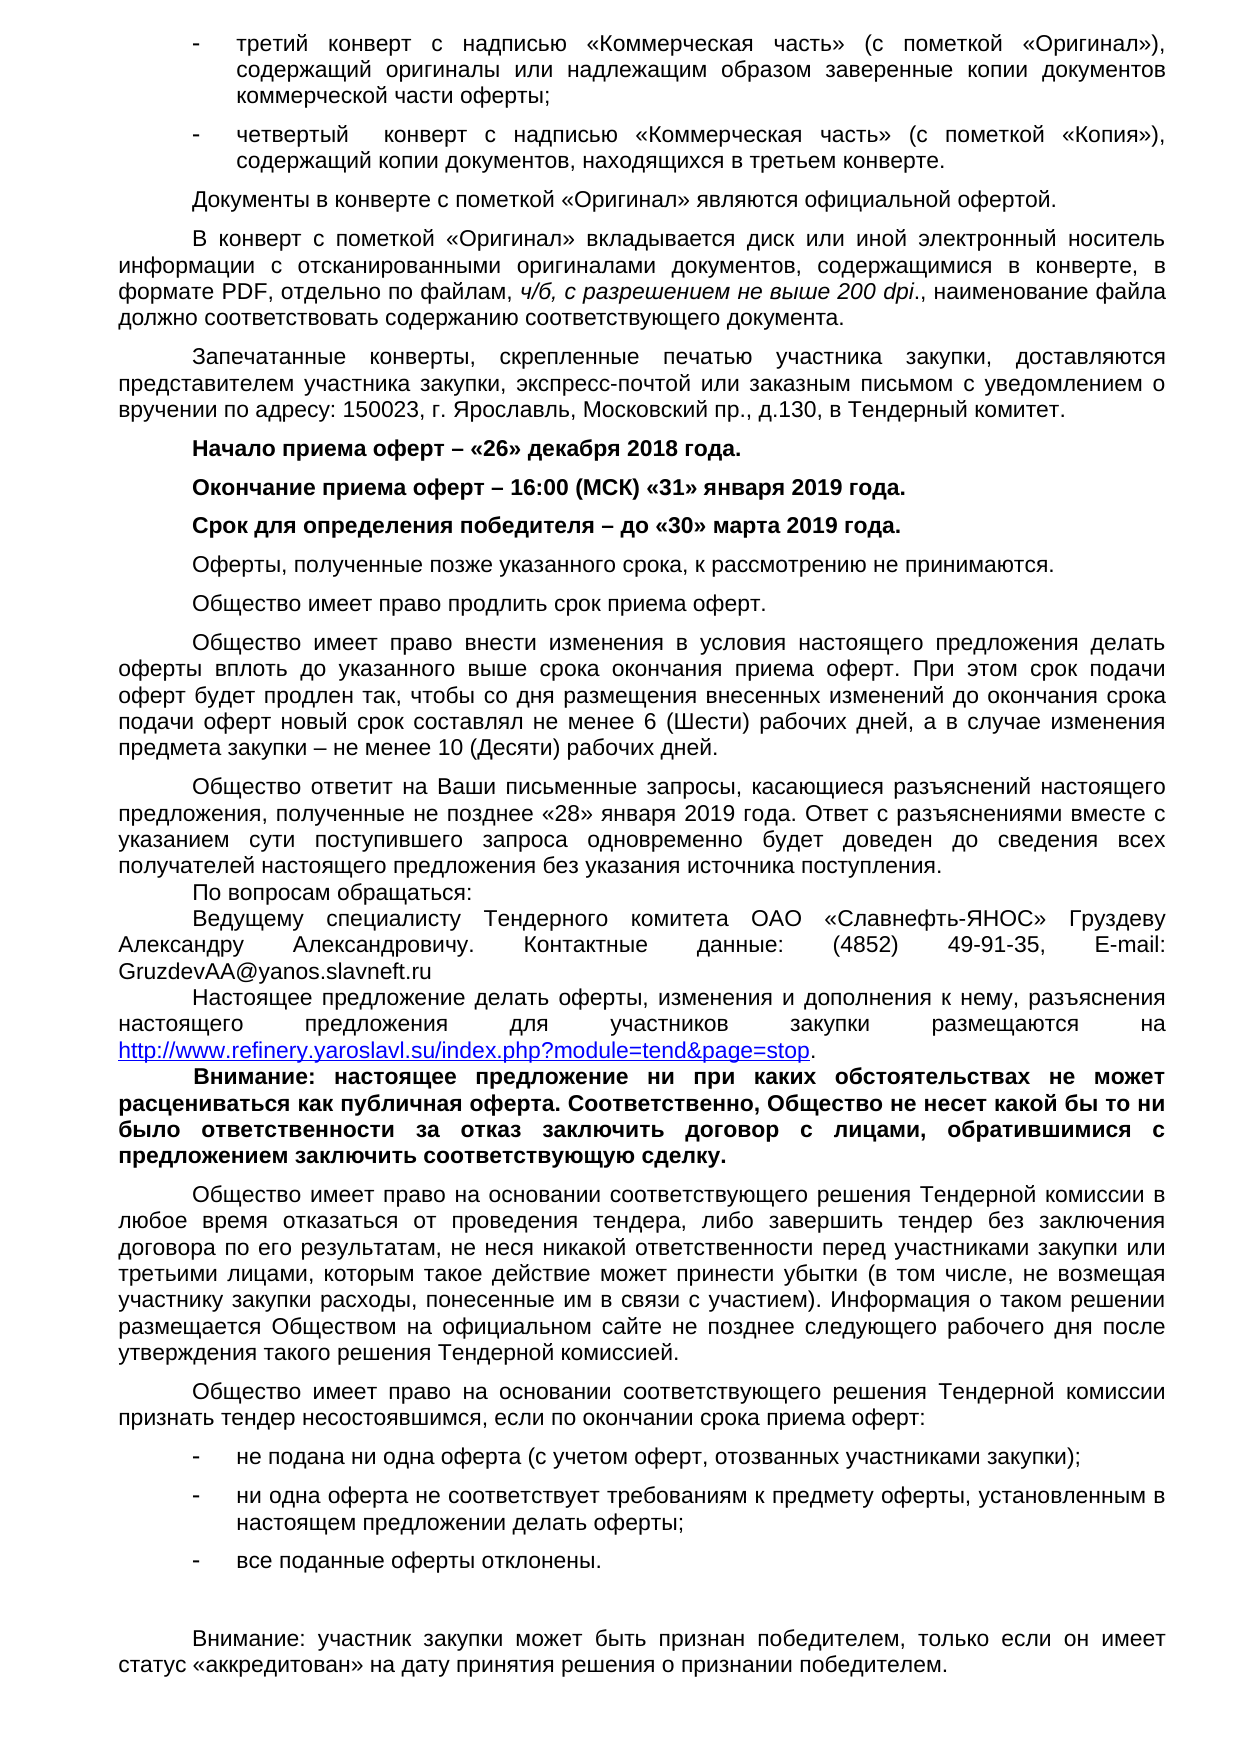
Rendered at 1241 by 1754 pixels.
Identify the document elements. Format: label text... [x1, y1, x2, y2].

text Документы в конверте с пометкой «Оригинал» являются официальной офертой. [118, 186, 1166, 213]
text Начало приема оферт – «26» декабря 2018 года. [192, 435, 1166, 461]
text Внимание: настоящее предложение ни при каких обстоятельствах не может расцениваться как публичная оферта. Соответственно, Общество не несет какой бы то ни было ответственности за отказ заключить договор с лицами, обратившимися с предложением заключить соответствующую сделку. [118, 1063, 1166, 1168]
text Срок для определения победителя – до «30» марта 2019 года. [192, 512, 1166, 539]
text Внимание: участник закупки может быть признан победителем, только если он имеет статус «аккредитован» на дату принятия решения о признании победителем. [118, 1625, 1166, 1678]
text Общество имеет право внести изменения в условия настоящего предложения делать оферты вплоть до указанного выше срока окончания приема оферт. При этом срок подачи оферт будет продлен так, чтобы со дня размещения внесенных изменений до окончания срока подачи оферт новый срок составлял не менее 6 (Шести) рабочих дней, а в случае изменения предмета закупки – не менее 10 (Десяти) рабочих дней. [118, 629, 1166, 761]
list третий конверт с надписью «Коммерческая часть» (с пометкой «Оригинал»), содержащий оригиналы или надлежащим образом заверенные копии документов коммерческой части оферты; [192, 29, 1166, 109]
text В конверт с пометкой «Оригинал» вкладывается диск или иной электронный носитель информации с отсканированными оригиналами документов, содержащимися в конверте, в формате PDF, отдельно по файлам, ч/б, с разрешением не выше 200 dpi., наименование файла должно соответствовать содержанию соответствующего документа. [118, 225, 1166, 331]
text Запечатанные конверты, скрепленные печатью участника закупки, доставляются представителем участника закупки, экспресс-почтой или заказным письмом с уведомлением о вручении по адресу: 150023, г. Ярославль, Московский пр., д.130, в Тендерный комитет. [118, 343, 1166, 422]
list ни одна оферта не соответствует требованиям к предмету оферты, установленным в настоящем предложении делать оферты; [192, 1482, 1166, 1535]
list четвертый конверт с надписью «Коммерческая часть» (с пометкой «Копия»), содержащий копии документов, находящихся в третьем конверте. [192, 121, 1166, 174]
text Ведущему специалисту Тендерного комитета ОАО «Славнефть-ЯНОС» Груздеву Александру Александровичу. Контактные данные: (4852) 49-91-35, Е-mail: GruzdevAA@yanos.slavneft.ru [118, 905, 1166, 984]
list все поданные оферты отклонены. [192, 1547, 1166, 1574]
text Общество ответит на Ваши письменные запросы, касающиеся разъяснений настоящего предложения, полученные не позднее «28» января 2019 года. Ответ с разъяснениями вместе с указанием сути поступившего запроса одновременно будет доведен до сведения всех получателей настоящего предложения без указания источника поступления. [118, 773, 1166, 879]
text Оферты, полученные позже указанного срока, к рассмотрению не принимаются. [118, 551, 1166, 578]
text Окончание приема оферт – 16:00 (МСК) «31» января 2019 года. [192, 473, 1166, 500]
text Общество имеет право на основании соответствующего решения Тендерной комиссии признать тендер несостоявшимся, если по окончании срока приема оферт: [118, 1378, 1166, 1431]
text По вопросам обращаться: [118, 879, 1166, 905]
text Настоящее предложение делать оферты, изменения и дополнения к нему, разъяснения настоящего предложения для участников закупки размещаются на http://www.refinery.yaroslavl.su/index.php?module=tend&page=stop. [118, 984, 1166, 1063]
text Общество имеет право на основании соответствующего решения Тендерной комиссии в любое время отказаться от проведения тендера, либо завершить тендер без заключения договора по его результатам, не неся никакой ответственности перед участниками закупки или третьими лицами, которым такое действие может принести убытки (в том числе, не возмещая участнику закупки расходы, понесенные им в связи с участием). Информация о таком решении размещается Обществом на официальном сайте не позднее следующего рабочего дня после утверждения такого решения Тендерной комиссией. [118, 1181, 1166, 1366]
text Общество имеет право продлить срок приема оферт. [118, 590, 1166, 616]
list не подана ни одна оферта (с учетом оферт, отозванных участниками закупки); [192, 1443, 1166, 1469]
